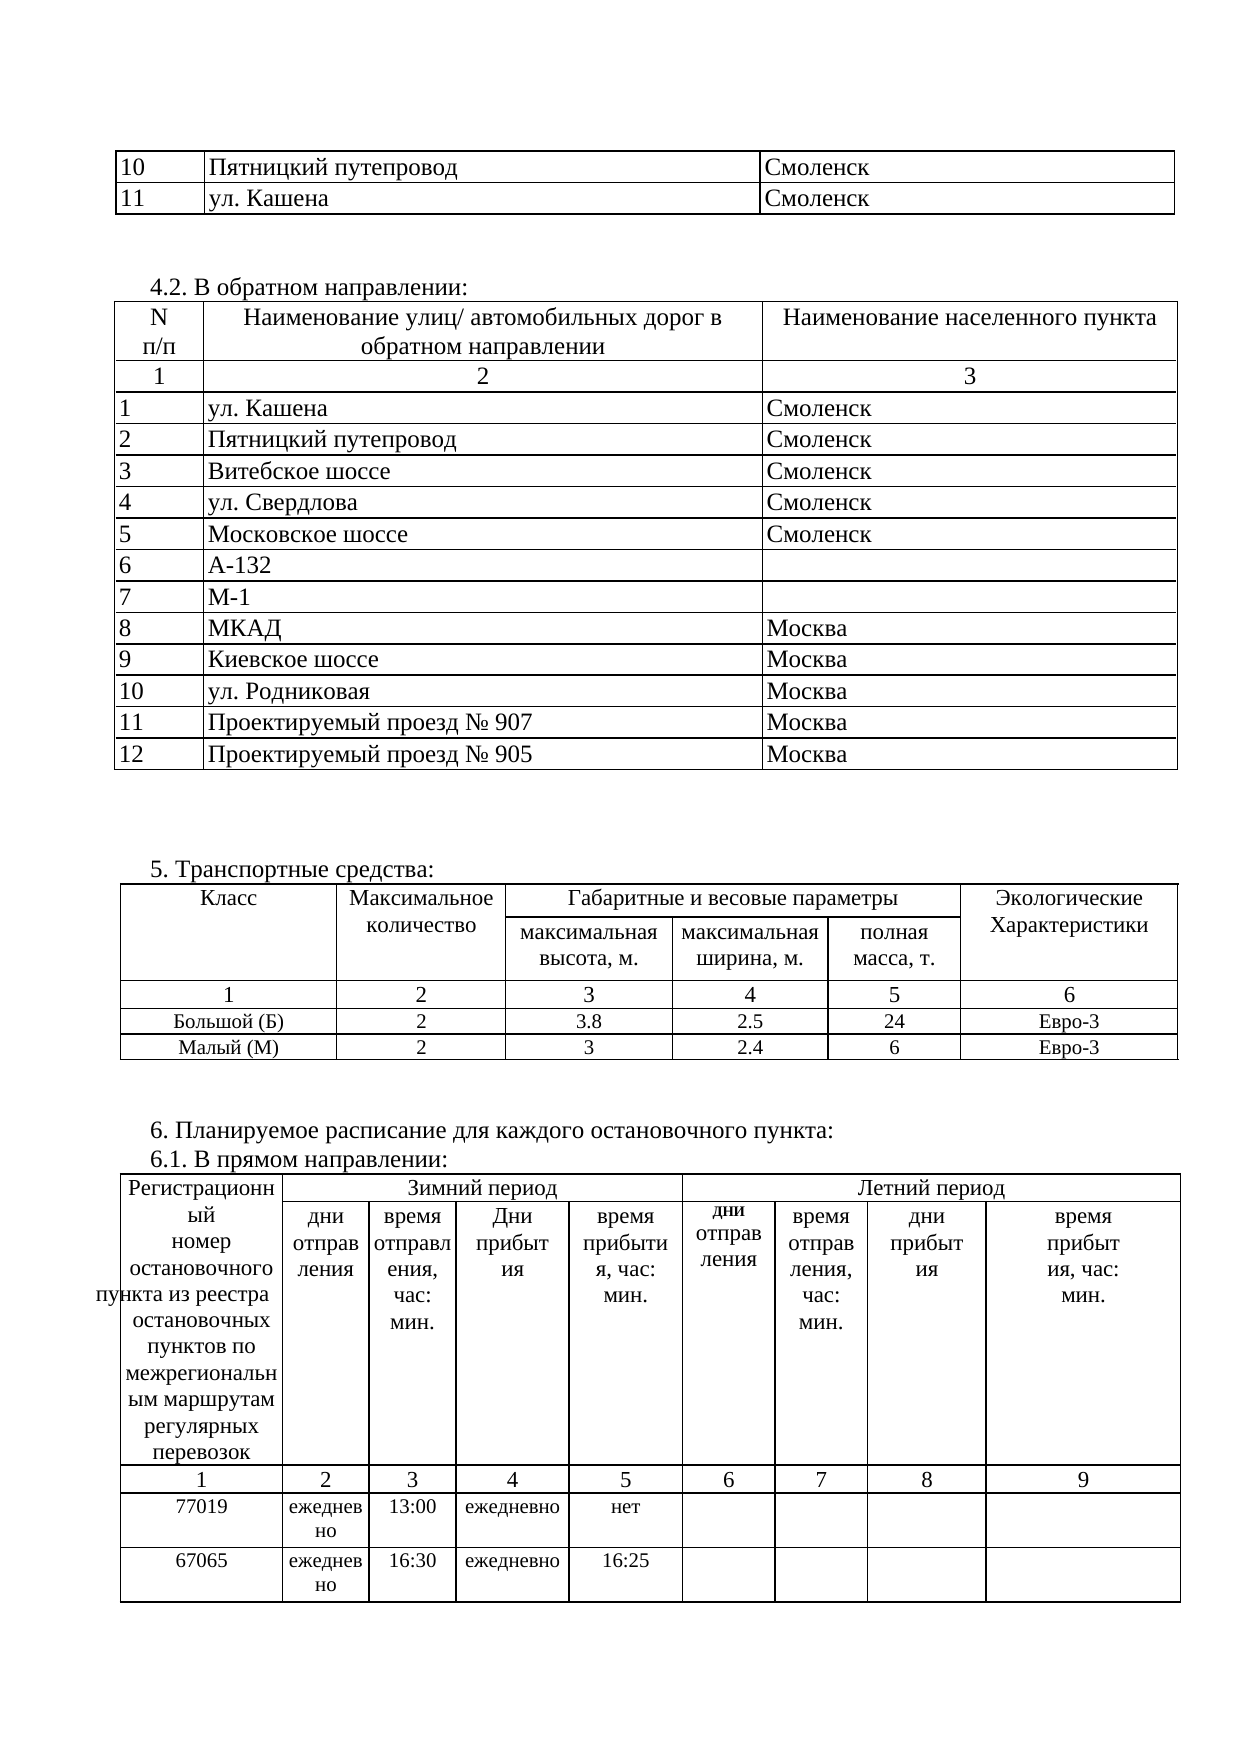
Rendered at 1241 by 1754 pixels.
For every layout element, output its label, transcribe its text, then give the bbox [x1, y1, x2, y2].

table_cell Евро-3 [961, 1009, 1177, 1033]
table_cell Смоленск [763, 391, 1177, 423]
table_cell ул. Кашена [205, 183, 759, 213]
table_cell дни прибыт ия [868, 1202, 985, 1464]
table_cell А-132 [204, 550, 762, 580]
table_cell [776, 1548, 867, 1601]
table_cell Москва [763, 737, 1177, 769]
table_cell 7 [776, 1466, 867, 1492]
table_cell дни отправ ления [283, 1202, 368, 1464]
table_header Наименование улиц/ автомобильных дорог в обратном направлении [204, 302, 762, 360]
table_cell 2.4 [673, 1035, 827, 1059]
table_cell 3 [506, 981, 672, 1007]
table_cell [987, 1548, 1180, 1601]
table_cell Московское шоссе [204, 519, 762, 548]
table_cell время прибыт ия, час: мин. [987, 1202, 1180, 1464]
table_cell [763, 549, 1177, 580]
table_cell 1 [121, 981, 336, 1007]
table_cell Киевское шоссе [204, 645, 762, 674]
table_cell 1 [121, 1466, 282, 1492]
text 6.1. В прямом направлении: [150, 1144, 1090, 1173]
table_cell МКАД [204, 613, 762, 643]
table_cell 8 [868, 1466, 985, 1492]
table_cell [683, 1548, 774, 1601]
table_cell Проектируемый проезд № 905 [204, 739, 762, 769]
table_cell Смоленск [761, 152, 1174, 181]
table_cell 6 [829, 1035, 960, 1059]
table_cell Смоленск [763, 517, 1177, 548]
table_cell 4 [457, 1466, 568, 1492]
table_cell 3 [763, 360, 1177, 391]
table_cell 6 [961, 981, 1177, 1007]
table_cell 13:00 [370, 1494, 455, 1547]
table_header Максимальное количество [337, 885, 505, 979]
table_cell [868, 1494, 985, 1547]
table_cell максимальная высота, м. [506, 918, 672, 979]
table_cell время прибыти я, час: мин. [570, 1202, 682, 1464]
table_header Летний период [683, 1175, 1180, 1201]
table_cell нет [570, 1494, 682, 1547]
table_cell полная масса, т. [829, 918, 960, 979]
table_cell 2 [115, 424, 203, 454]
table_cell Витебское шоссе [204, 456, 762, 486]
table_cell 9 [987, 1466, 1180, 1492]
table_cell 6 [683, 1466, 774, 1492]
table_cell 9 [115, 644, 203, 674]
table_cell 8 [115, 613, 203, 643]
text 5. Транспортные средства: [150, 854, 1090, 883]
table_header Зимний период [283, 1175, 682, 1201]
table_cell 2 [204, 361, 762, 391]
table_cell 4 [673, 981, 827, 1007]
table_cell 3 [370, 1466, 455, 1492]
table_cell время отправл ения, час: мин. [370, 1202, 455, 1464]
table_cell Москва [763, 611, 1177, 643]
table_header Габаритные и весовые параметры [506, 885, 960, 916]
table_cell [683, 1494, 774, 1547]
table_cell 5 [115, 518, 203, 548]
table_cell М-1 [204, 582, 762, 611]
table_cell 3 [506, 1035, 672, 1059]
table_cell [776, 1494, 867, 1547]
table_header Класс [121, 885, 336, 979]
table_cell Большой (Б) [121, 1009, 336, 1033]
table_header N п/п [115, 302, 203, 360]
table_cell Смоленск [763, 486, 1177, 517]
table_cell Пятницкий путепровод [205, 152, 759, 181]
table_cell 2.5 [673, 1009, 827, 1033]
table_cell 3 [115, 455, 203, 486]
table_cell 10 [117, 152, 204, 181]
table_cell 6 [115, 550, 203, 580]
table_cell ДНИ отправ ления [683, 1202, 774, 1464]
table_cell 67065 [121, 1548, 282, 1601]
table_cell ежедневно [457, 1494, 568, 1547]
table_cell 7 [115, 581, 203, 611]
table_cell [987, 1494, 1180, 1547]
table_cell Москва [763, 643, 1177, 674]
table_cell 16:30 [370, 1548, 455, 1601]
table_cell ежедневно [283, 1548, 368, 1601]
table_cell Дни прибыт ия [457, 1202, 568, 1464]
table_cell 1 [115, 392, 203, 423]
table_cell Москва [763, 706, 1177, 737]
table_cell Малый (М) [121, 1035, 336, 1059]
table_cell максимальная ширина, м. [673, 918, 827, 979]
table_cell [763, 580, 1177, 611]
table_cell 11 [117, 183, 204, 213]
table_cell 24 [829, 1009, 960, 1033]
table_cell 10 [115, 675, 203, 706]
table_cell 2 [337, 1035, 505, 1059]
table_cell 3.8 [506, 1009, 672, 1033]
table_cell ул. Кашена [204, 393, 762, 423]
table_cell Москва [763, 674, 1177, 706]
table_cell время отправ ления, час: мин. [776, 1202, 867, 1464]
table_cell Смоленск [763, 423, 1177, 454]
text 6. Планируемое расписание для каждого остановочного пункта: [150, 1115, 1090, 1144]
table_header Экологические Характеристики [961, 885, 1177, 979]
table_cell Смоленск [763, 454, 1177, 486]
table_cell 11 [115, 707, 203, 737]
table_cell 5 [829, 981, 960, 1007]
table_cell 2 [337, 981, 505, 1007]
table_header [121, 1175, 282, 1464]
table_header Наименование населенного пункта [763, 302, 1177, 360]
table_cell ул. Свердлова [204, 487, 762, 517]
table_cell ежедневно [283, 1494, 368, 1547]
table_cell 77019 [121, 1494, 282, 1547]
table_cell ул. Родниковая [204, 676, 762, 706]
table_cell 2 [337, 1009, 505, 1033]
table_cell 1 [115, 361, 203, 391]
table_cell 2 [283, 1466, 368, 1492]
table_cell 5 [570, 1466, 682, 1492]
table_cell Проектируемый проезд № 907 [204, 707, 762, 737]
text 4.2. В обратном направлении: [150, 272, 1090, 301]
table_cell Смоленск [761, 183, 1174, 213]
table_cell 4 [115, 487, 203, 517]
table_cell [868, 1548, 985, 1601]
table_cell 16:25 [570, 1548, 682, 1601]
table_cell Пятницкий путепровод [204, 424, 762, 454]
table_cell 12 [115, 738, 203, 769]
table_cell Евро-3 [961, 1035, 1177, 1059]
table_cell ежедневно [457, 1548, 568, 1601]
